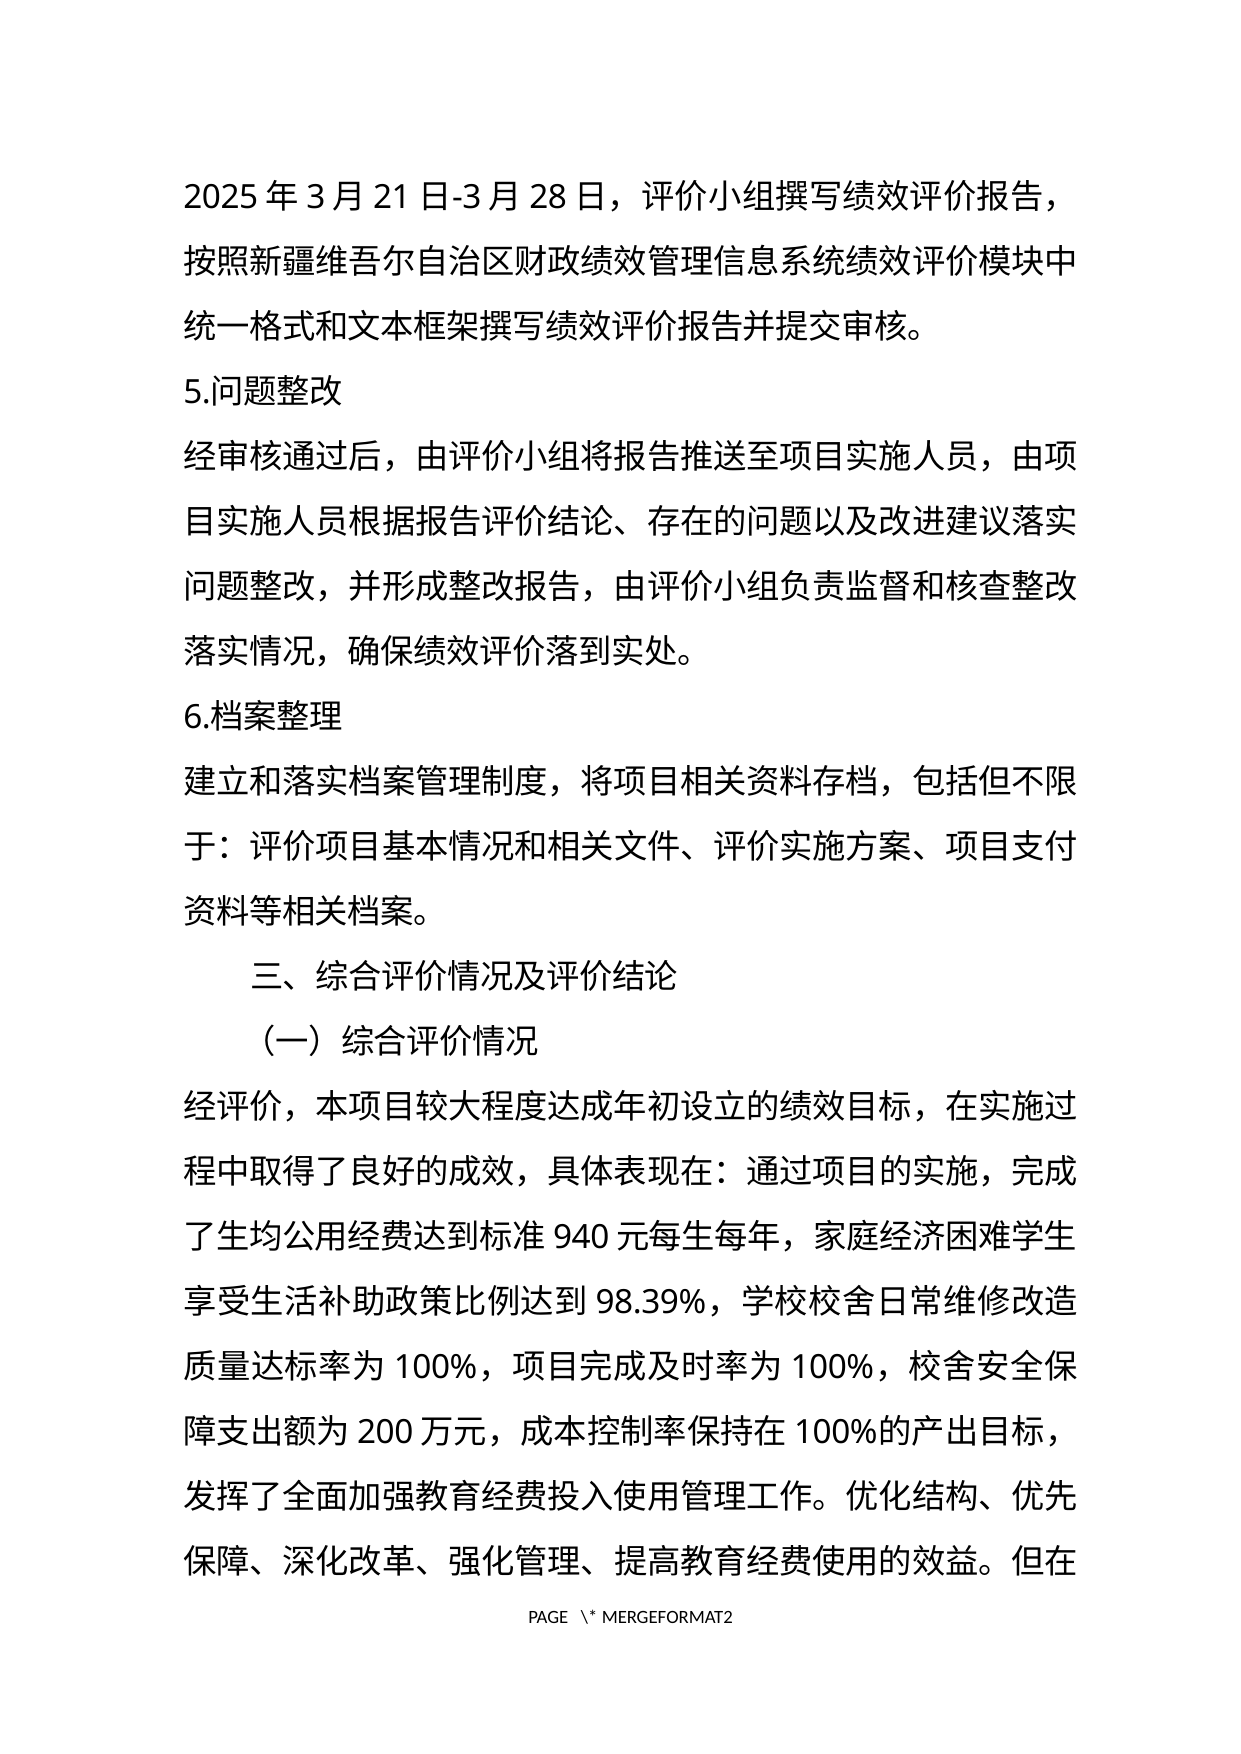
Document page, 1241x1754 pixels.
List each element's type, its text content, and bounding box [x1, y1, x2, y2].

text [183, 162, 1078, 942]
text 三、综合评价情况及评价结论 [183, 942, 1078, 1007]
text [183, 1007, 1078, 1592]
